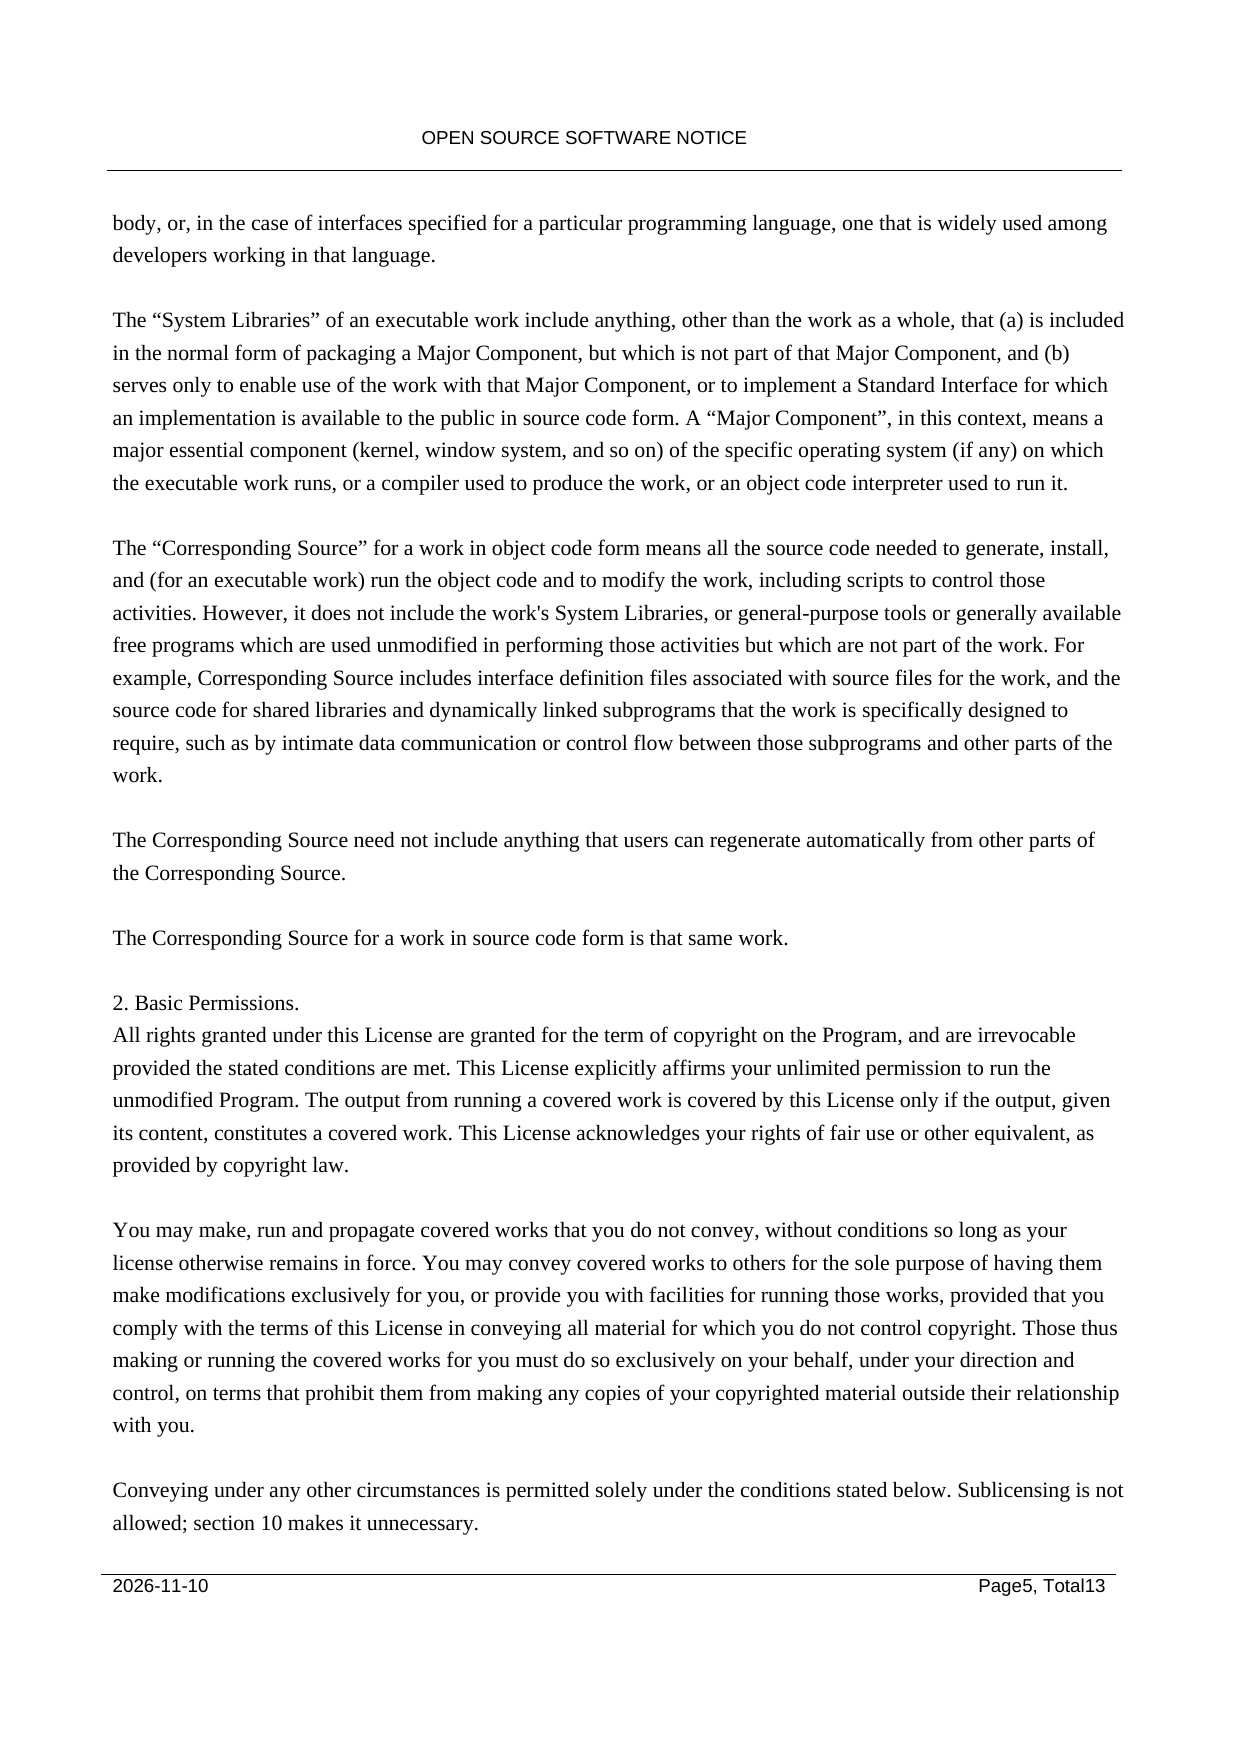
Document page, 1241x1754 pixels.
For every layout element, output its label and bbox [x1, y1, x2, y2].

text [112, 206, 1128, 1539]
